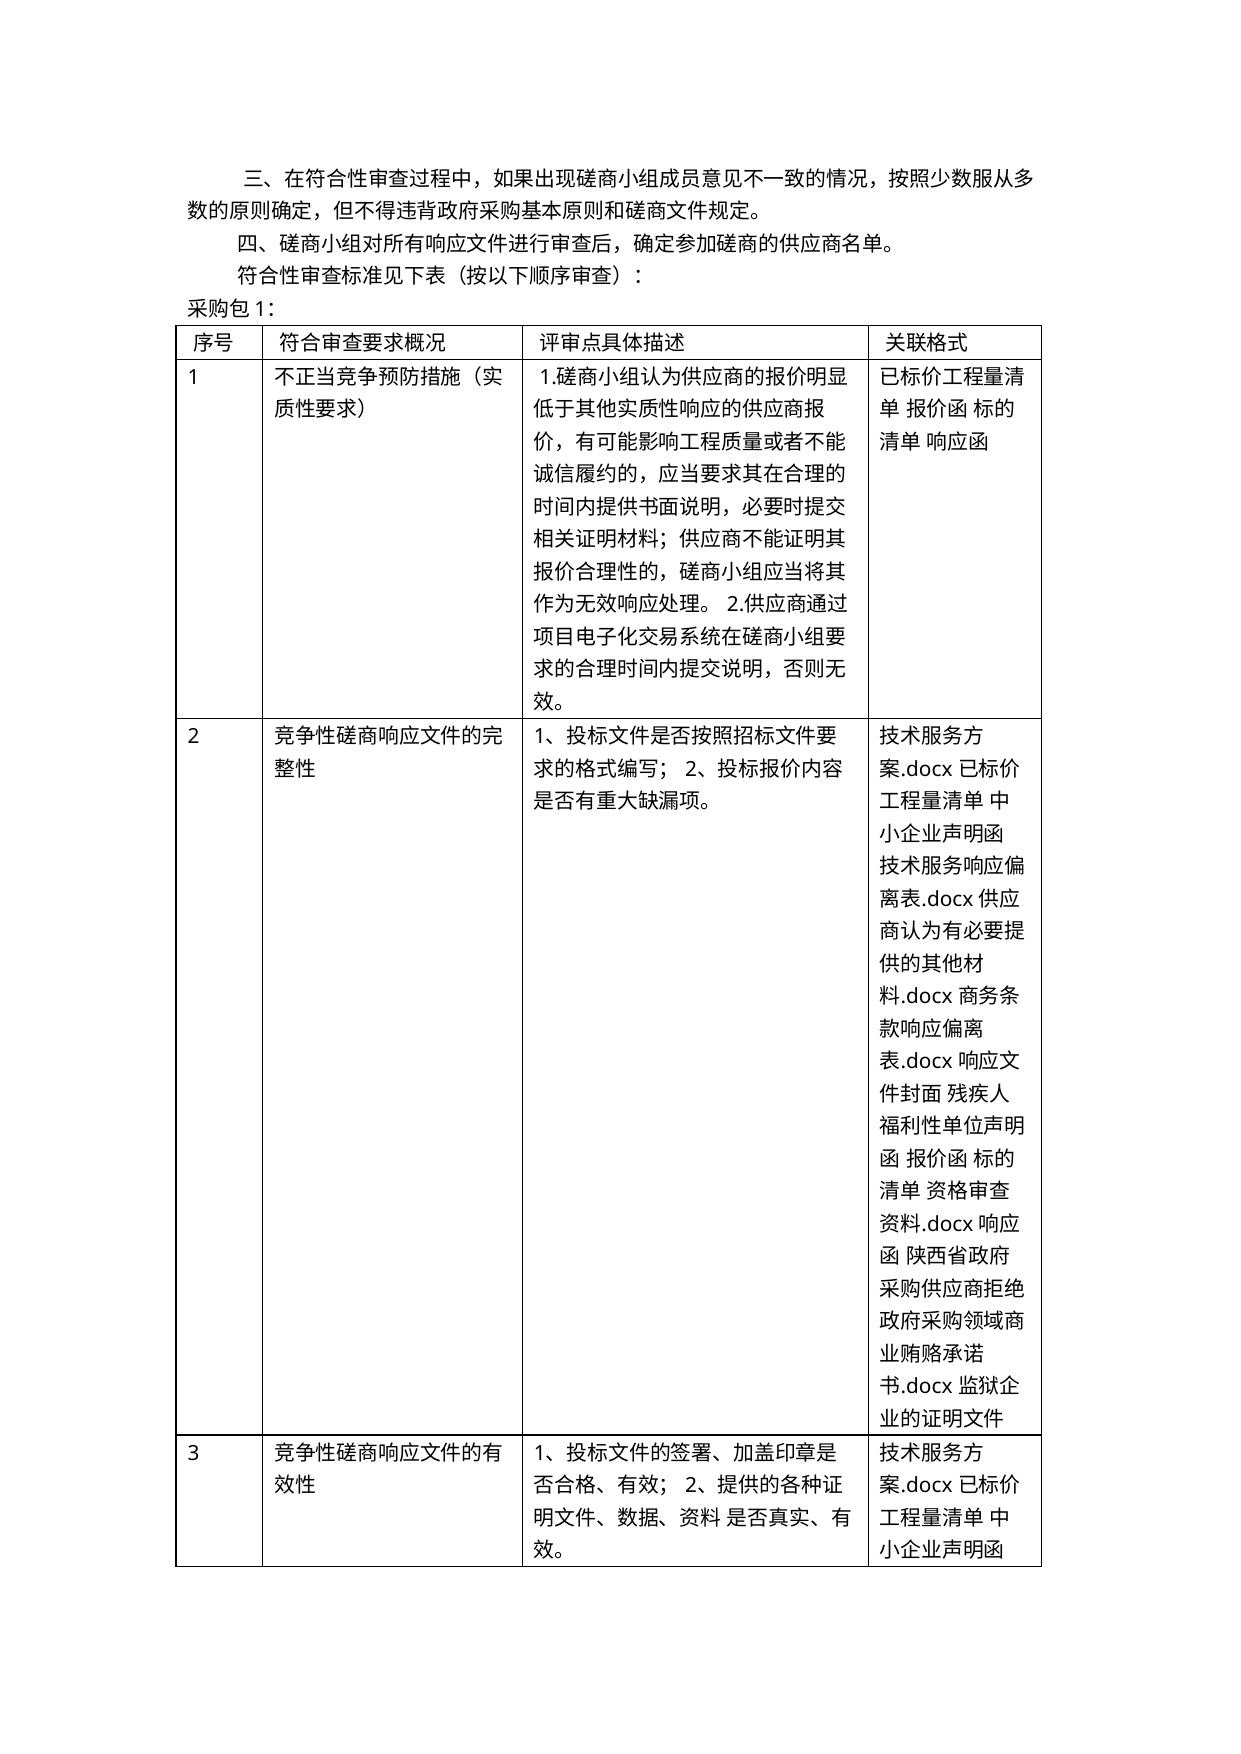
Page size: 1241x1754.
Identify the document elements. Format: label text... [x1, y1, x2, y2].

table_cell 已标价工程量清单 报价函 标的清单 响应函 [869, 360, 1041, 718]
table_cell 1.磋商小组认为供应商的报价明显低于其他实质性响应的供应商报价，有可能影响工程质量或者不能诚信履约的，应当要求其在合理的时间内提供书面说明，必要时提交相关证明材料；供应商不能证明其报价合理性的，磋商小组应当将其作为无效响应处理。 2.供应商通过项目电子化交易系统在磋商小组要求的合理时间内提交说明，否则无效。 [523, 360, 868, 718]
table_cell 不正当竞争预防措施（实质性要求） [263, 360, 522, 718]
text 三、在符合性审查过程中，如果出现磋商小组成员意见不一致的情况，按照少数服从多数的原则确定，但不得违背政府采购基本原则和磋商文件规定。 [187, 162, 1053, 227]
table_cell 1 [177, 360, 262, 718]
text 四、磋商小组对所有响应文件进行审查后，确定参加磋商的供应商名单。 [187, 227, 1053, 259]
table_header 评审点具体描述 [523, 326, 868, 358]
table_cell 2 [177, 719, 262, 1434]
table_header 关联格式 [869, 326, 1041, 358]
table_cell 3 [177, 1436, 262, 1566]
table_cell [869, 1436, 1041, 1566]
table_header 符合审查要求概况 [263, 326, 522, 358]
text 符合性审查标准见下表（按以下顺序审查）： [187, 259, 1053, 292]
table_cell 竞争性磋商响应文件的有效性 [263, 1436, 522, 1566]
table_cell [523, 1436, 868, 1566]
table_cell 竞争性磋商响应文件的完整性 [263, 719, 522, 1434]
table_header 序号 [177, 326, 262, 358]
text 采购包1： [187, 292, 1053, 324]
table_cell 1、投标文件是否按照招标文件要求的格式编写； 2、投标报价内容是否有重大缺漏项。 [523, 719, 868, 1434]
